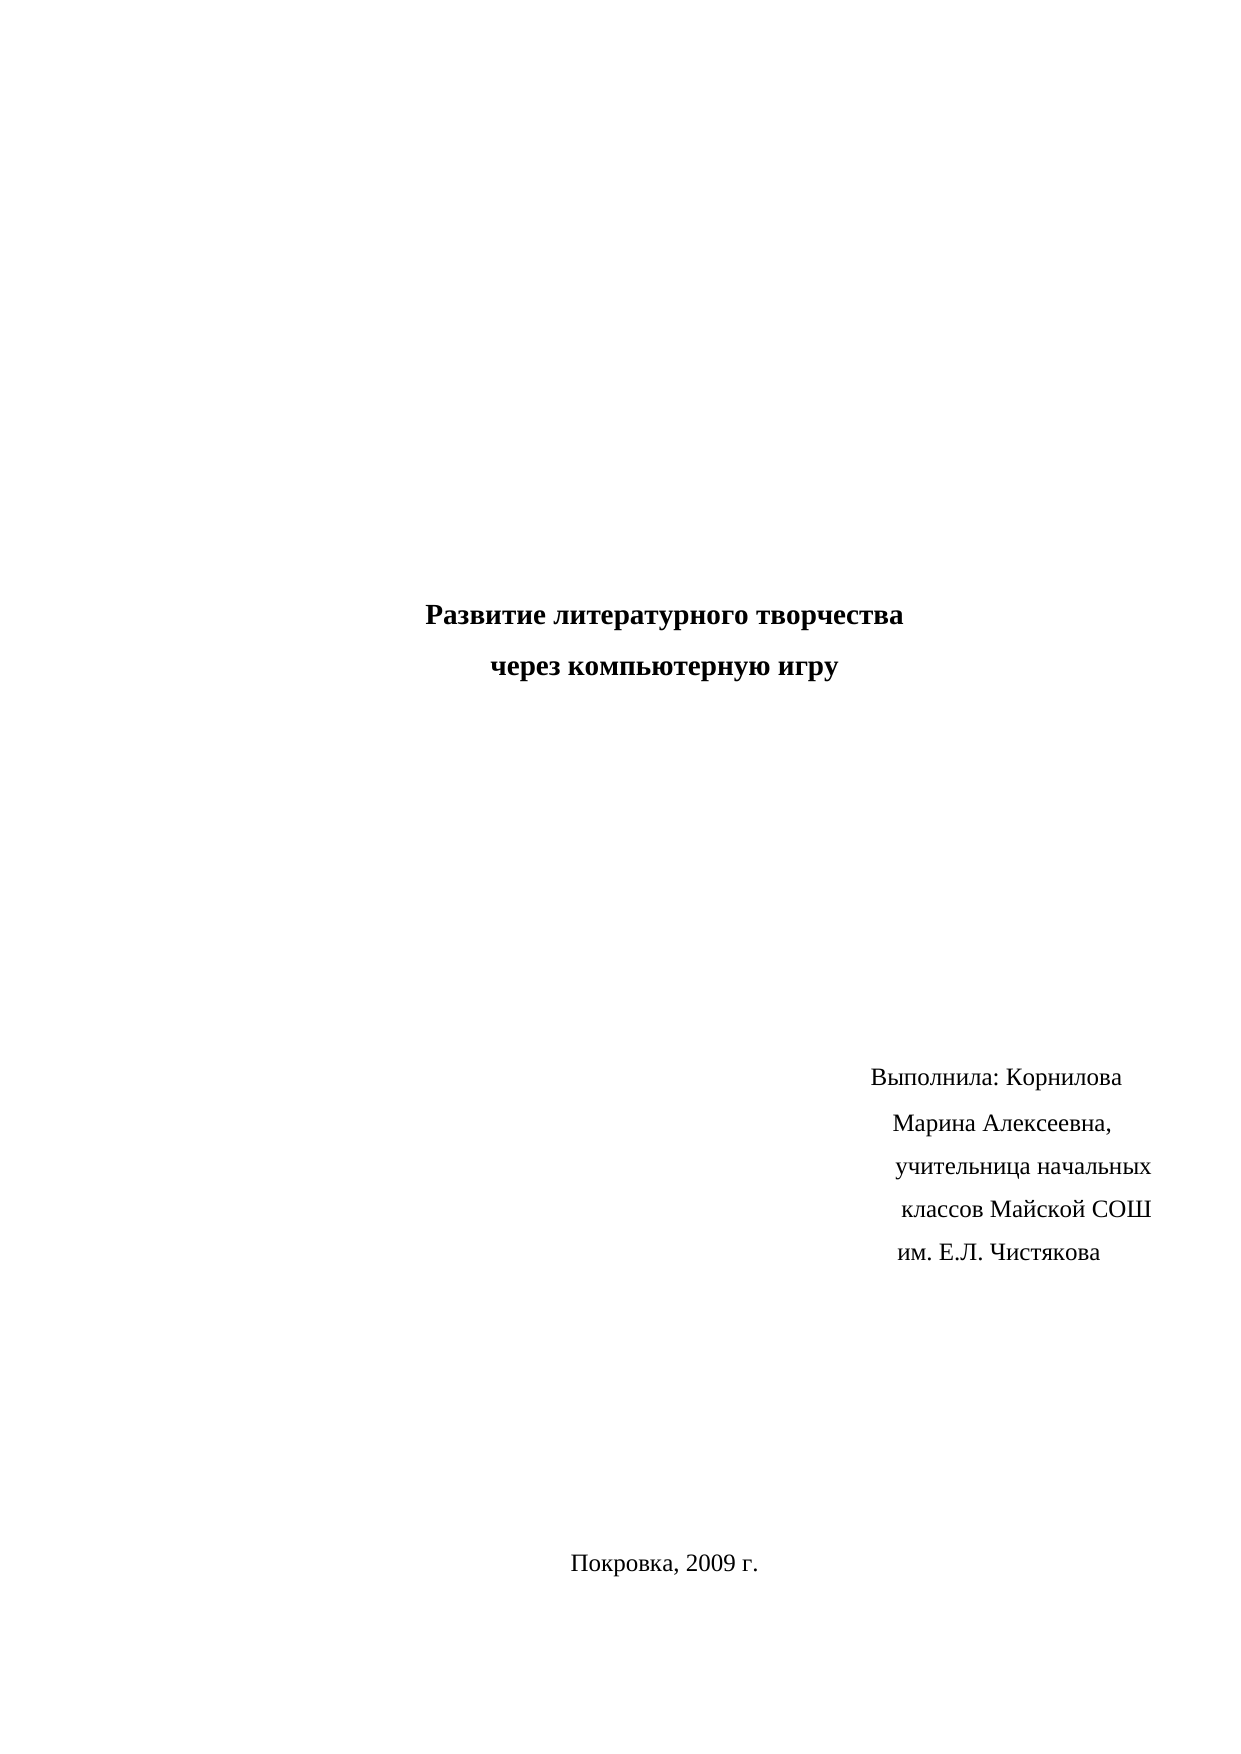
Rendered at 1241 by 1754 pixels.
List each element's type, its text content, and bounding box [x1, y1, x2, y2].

text Развитие литературного творчества [177, 597, 1152, 631]
text учительница начальных [177, 1151, 1152, 1179]
text классов Майской СОШ [177, 1194, 1152, 1223]
text Покровка, . [177, 1548, 1152, 1577]
text через компьютерную игру [177, 648, 1152, 681]
text Марина Алексеевна, [177, 1108, 1152, 1136]
text Выполнила: Корнилова [177, 1062, 1152, 1091]
text им. Е.Л. Чистякова [177, 1237, 1152, 1266]
